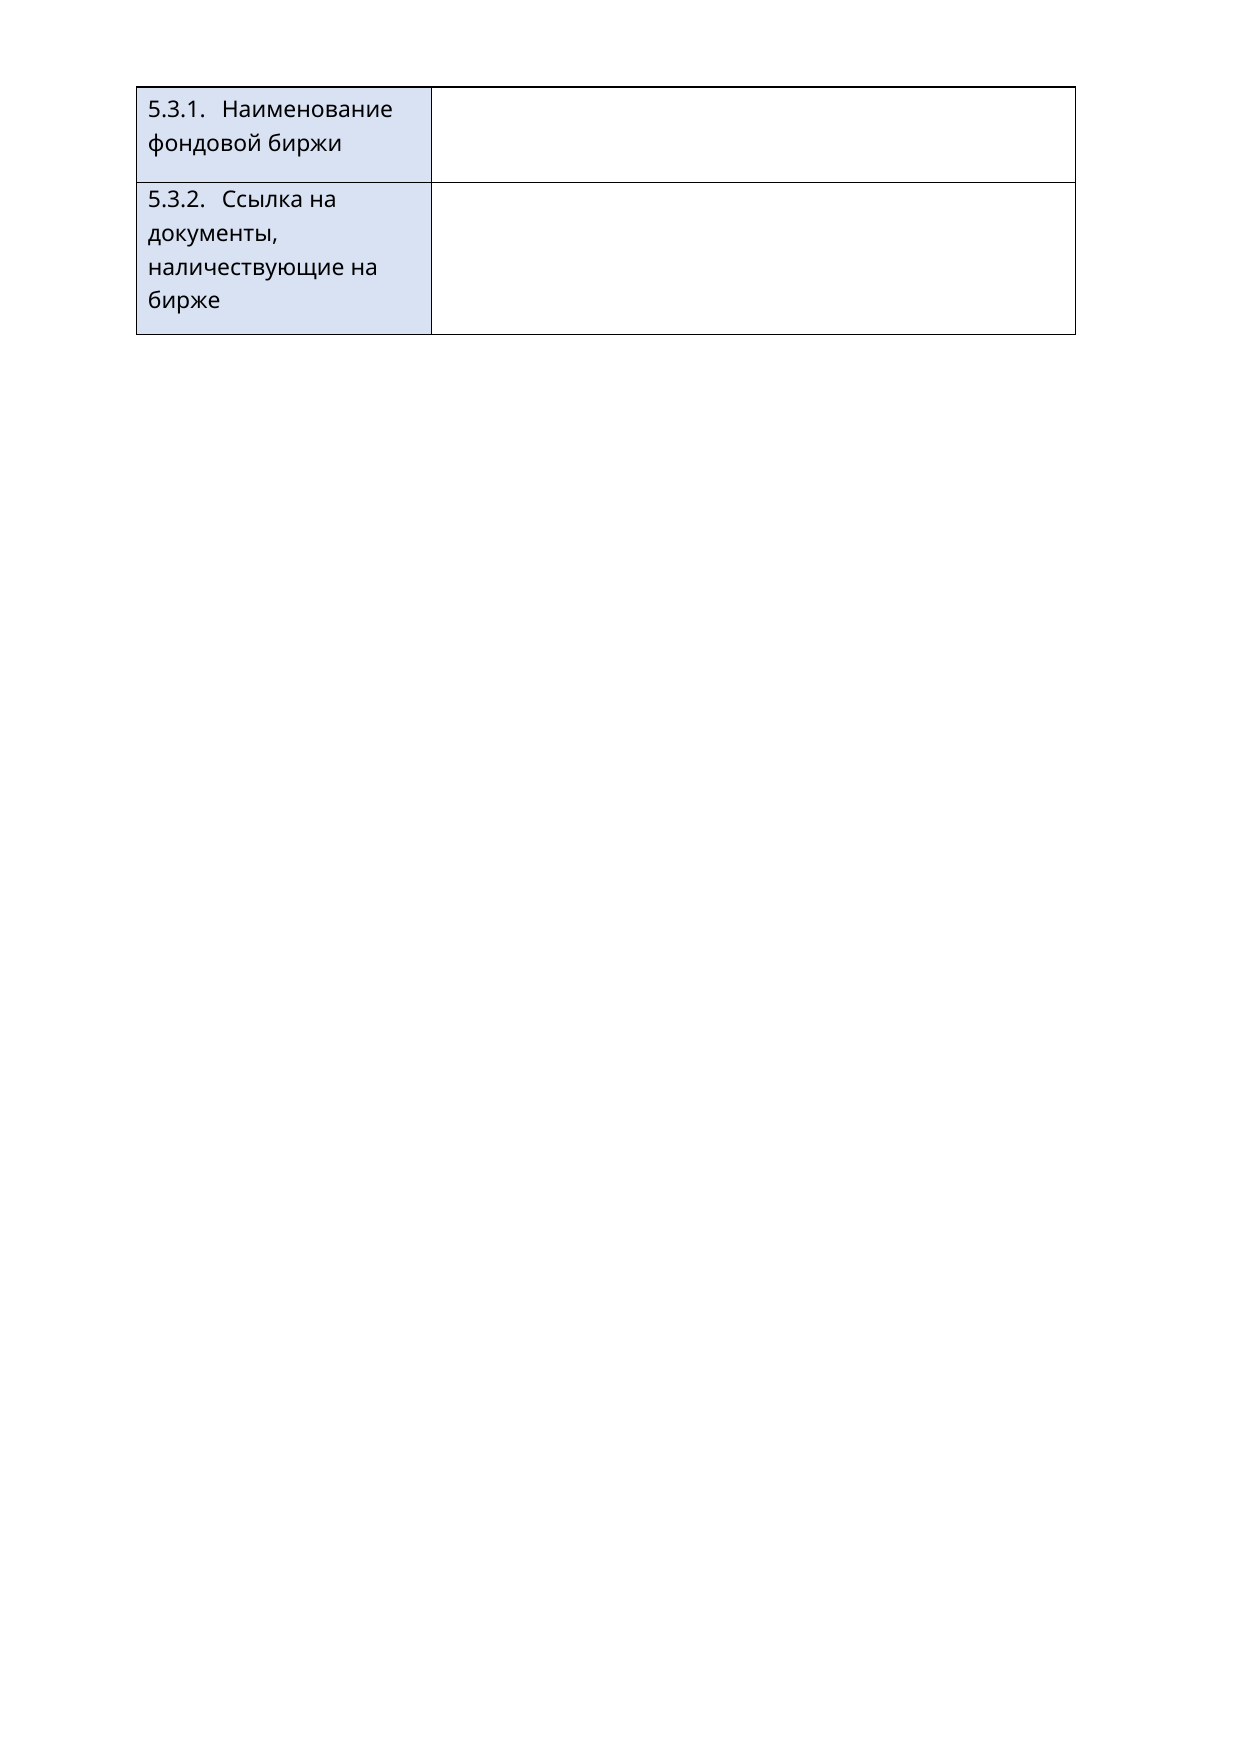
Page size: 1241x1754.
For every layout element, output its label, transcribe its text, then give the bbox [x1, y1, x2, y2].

table_cell Ссылка на документы, наличествующие на бирже [137, 183, 431, 334]
table_header Наименование фондовой биржи [137, 88, 431, 182]
table_cell [432, 183, 1075, 334]
table_header [432, 88, 1075, 182]
